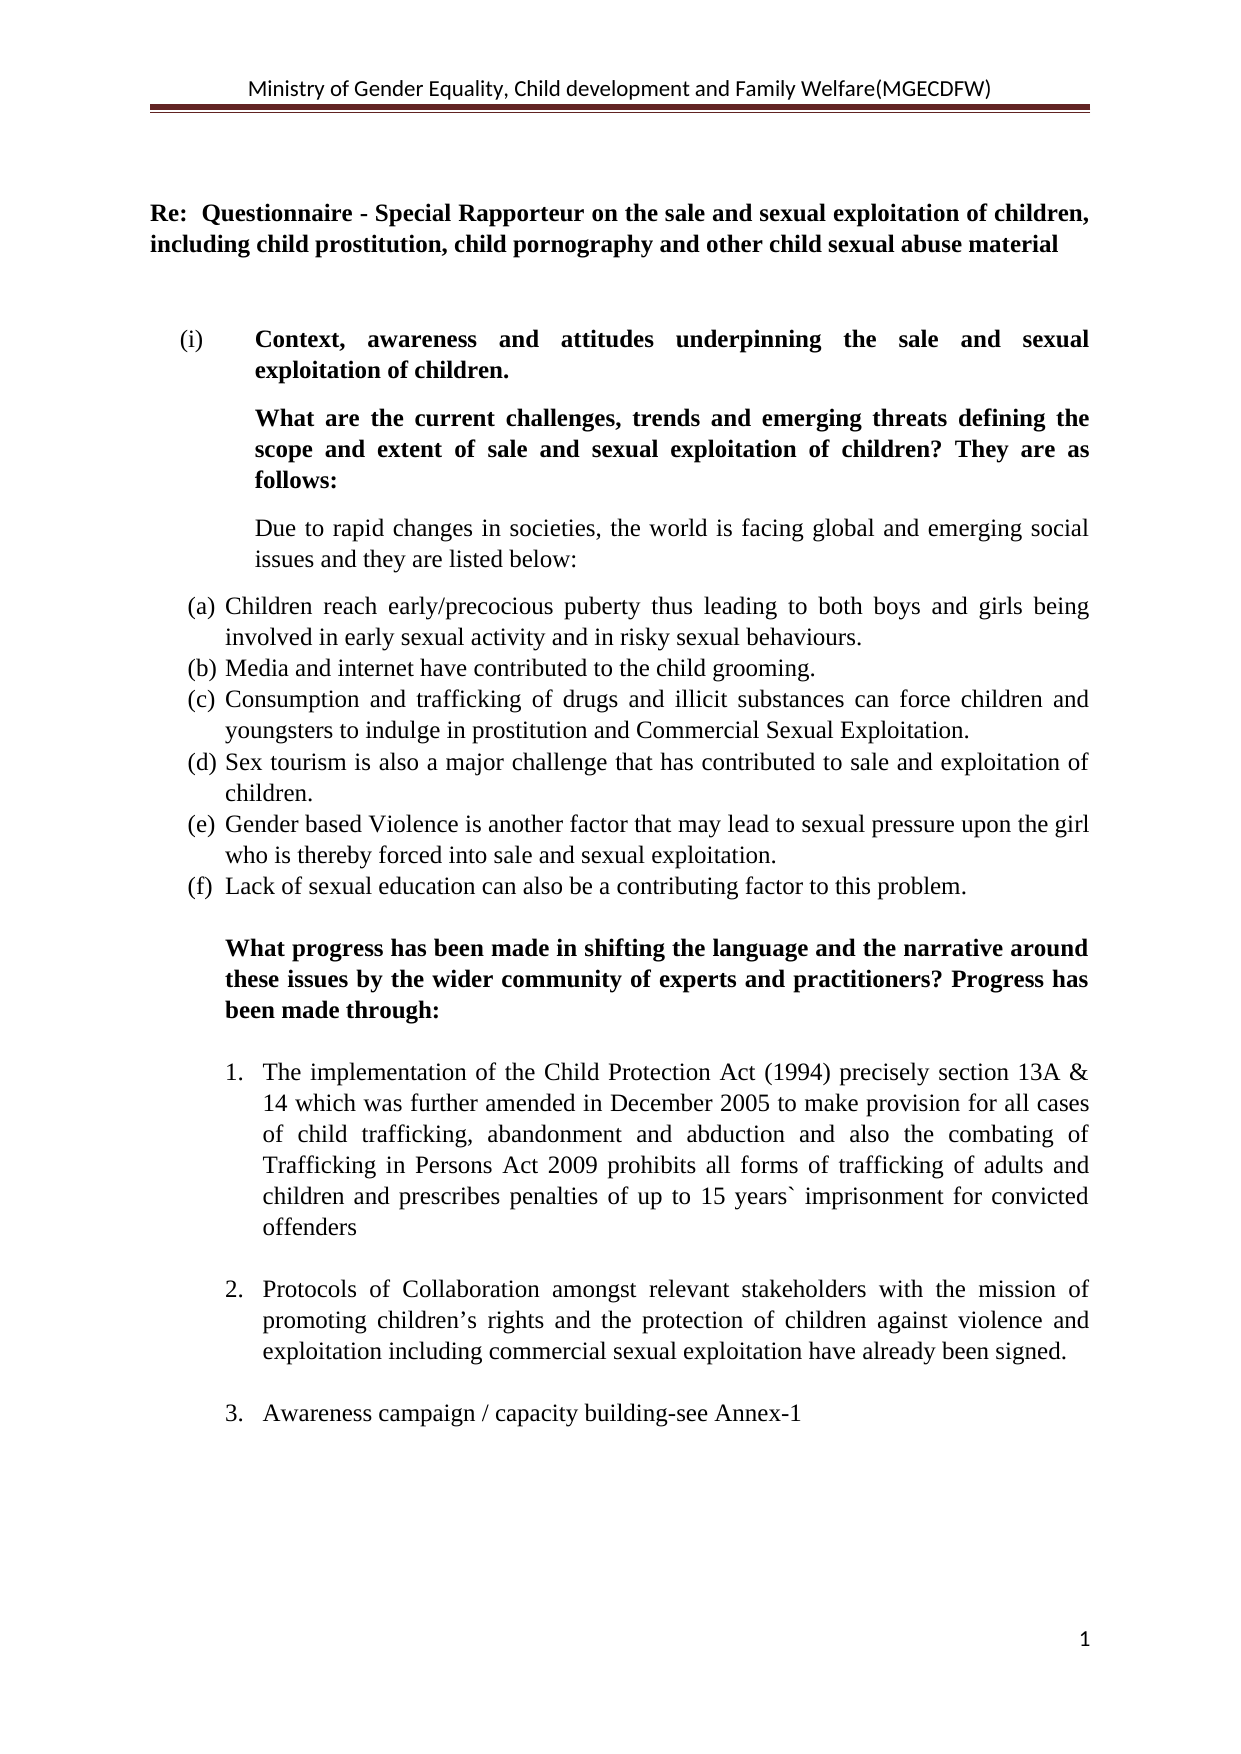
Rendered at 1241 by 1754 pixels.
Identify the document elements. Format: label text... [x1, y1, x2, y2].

list Children reach early/precocious puberty thus leading to both boys and girls being involved in early sexual activity and in risky sexual behaviours. [187, 591, 1090, 651]
list The implementation of the Child Protection Act (1994) precisely section 13A & 14 which was further amended in December 2005 to make provision for all cases of child trafficking, abandonment and abduction and also the combating of Trafficking in Persons Act 2009 prohibits all forms of trafficking of adults and children and prescribes penalties of up to 15 years` imprisonment for convicted offenders [225, 1057, 1090, 1241]
list Gender based Violence is another factor that may lead to sexual pressure upon the girl who is thereby forced into sale and sexual exploitation. [187, 809, 1090, 868]
list Lack of sexual education can also be a contributing factor to this problem. [187, 871, 1090, 899]
list Awareness campaign / capacity building-see Annex-1 [225, 1398, 1090, 1427]
text Re: Questionnaire - Special Rapporteur on the sale and sexual exploitation of children, including child prostitution, child pornography and other child sexual abuse material [150, 198, 1090, 257]
list Media and internet have contributed to the child grooming. [187, 653, 1090, 682]
list What progress has been made in shifting the language and the narrative around these issues by the wider community of experts and practitioners? Progress has been made through: [225, 933, 1090, 1024]
list Context, awareness and attitudes underpinning the sale and sexual exploitation of children. [179, 324, 1090, 384]
list Consumption and trafficking of drugs and illicit substances can force children and youngsters to indulge in prostitution and Commercial Sexual Exploitation. [187, 684, 1090, 744]
list Protocols of Collaboration amongst relevant stakeholders with the mission of promoting children’s rights and the protection of children against violence and exploitation including commercial sexual exploitation have already been signed. [225, 1274, 1090, 1365]
list Sex tourism is also a major challenge that has contributed to sale and exploitation of children. [187, 747, 1090, 806]
text What are the current challenges, trends and emerging threats defining the scope and extent of sale and sexual exploitation of children? They are as follows: [254, 403, 1090, 494]
text Due to rapid changes in societies, the world is facing global and emerging social issues and they are listed below: [254, 513, 1090, 572]
